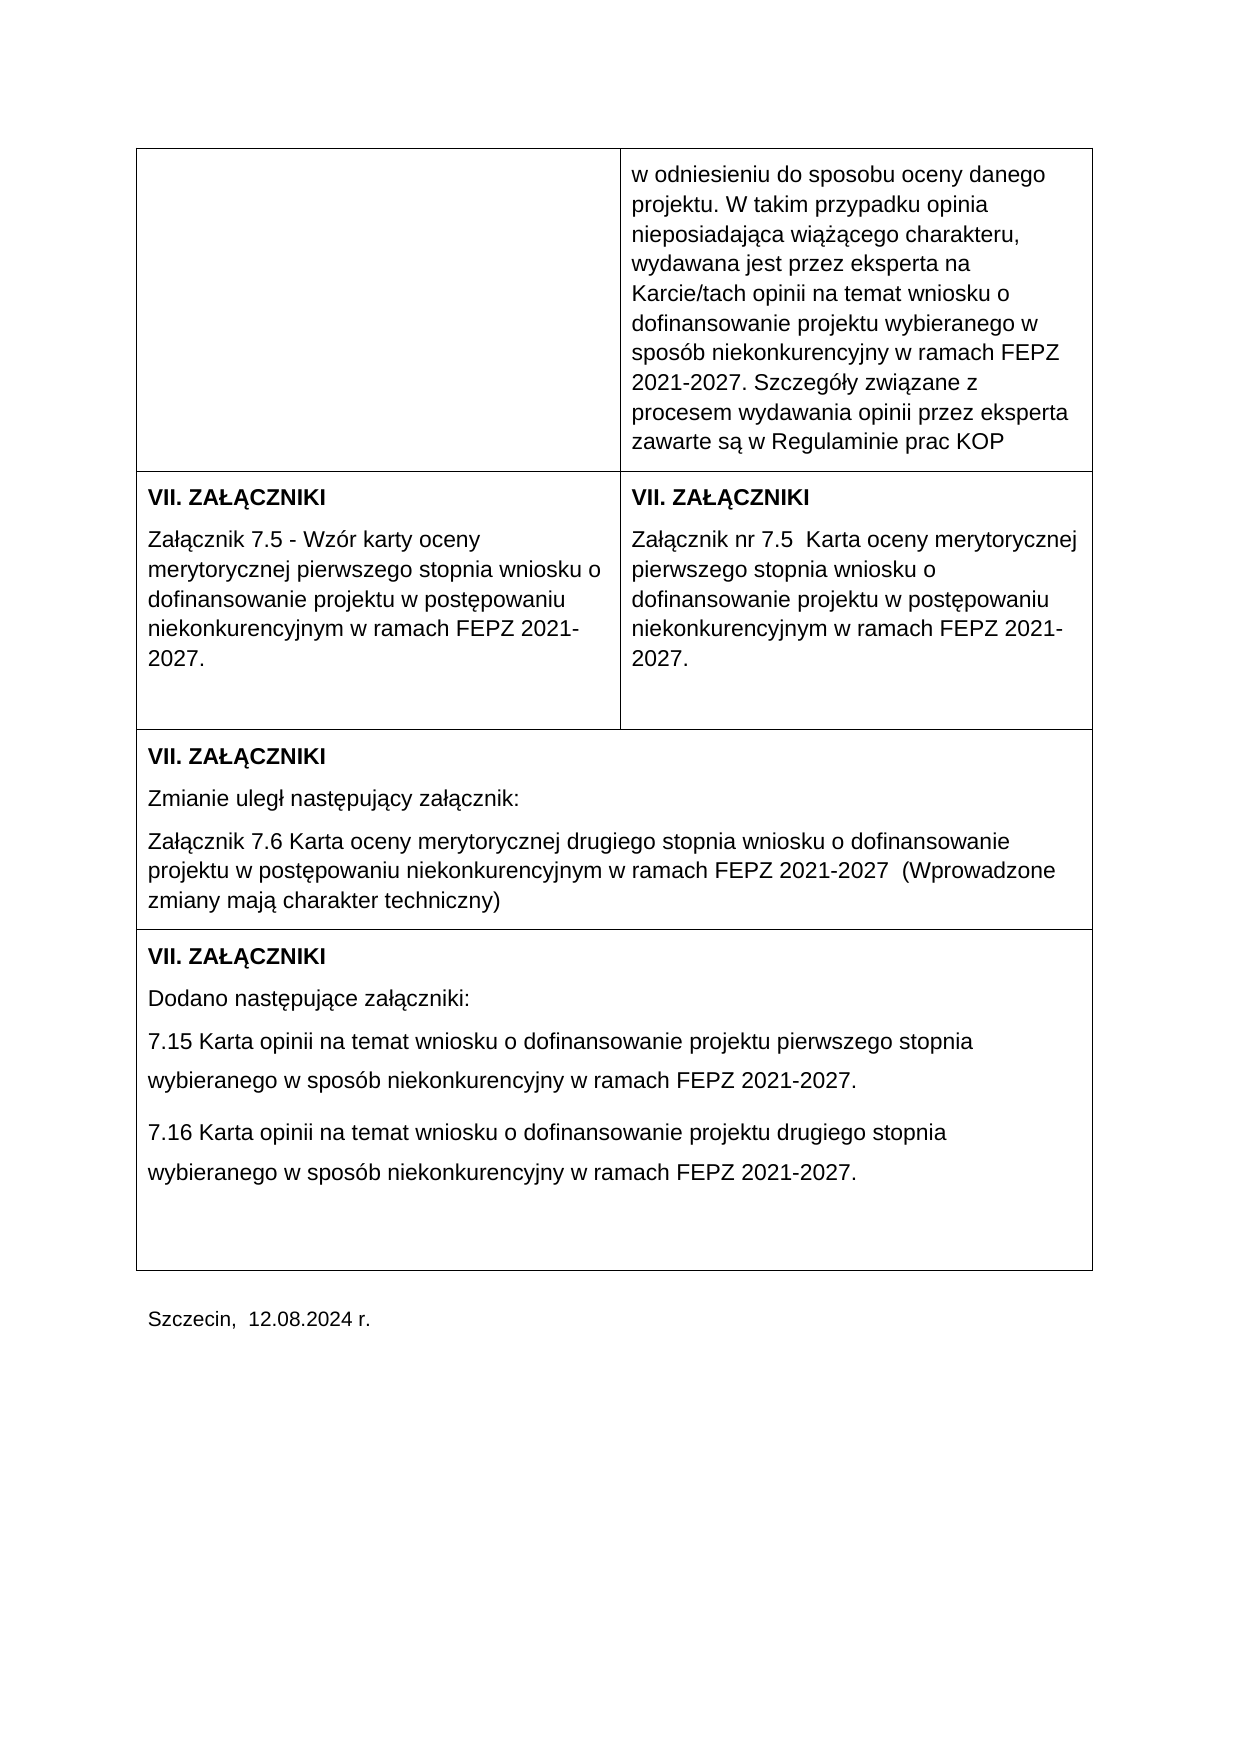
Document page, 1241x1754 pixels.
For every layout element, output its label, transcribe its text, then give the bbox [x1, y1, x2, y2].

table_cell VII. ZAŁĄCZNIKI Dodano następujące załączniki: 7.15 Karta opinii na temat wniosku o dofinansowanie projektu pierwszego stopnia wybieranego w sposób niekonkurencyjny w ramach FEPZ 2021-2027. 7.16 Karta opinii na temat wniosku o dofinansowanie projektu drugiego stopnia wybieranego w sposób niekonkurencyjny w ramach FEPZ 2021-2027. [137, 930, 1092, 1270]
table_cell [137, 149, 620, 471]
text Szczecin, 12.08.2024 r. [148, 1307, 1093, 1331]
table_cell VII. ZAŁĄCZNIKI Załącznik 7.5 - Wzór karty oceny merytorycznej pierwszego stopnia wniosku o dofinansowanie projektu w postępowaniu niekonkurencyjnym w ramach FEPZ 2021-2027. [137, 472, 620, 729]
table_cell VII. ZAŁĄCZNIKI Zmianie uległ następujący załącznik: Załącznik 7.6 Karta oceny merytorycznej drugiego stopnia wniosku o dofinansowanie projektu w postępowaniu niekonkurencyjnym w ramach FEPZ 2021-2027 (Wprowadzone zmiany mają charakter techniczny) [137, 730, 1092, 929]
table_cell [621, 149, 1092, 471]
table_cell VII. ZAŁĄCZNIKI Załącznik nr 7.5 Karta oceny merytorycznej pierwszego stopnia wniosku o dofinansowanie projektu w postępowaniu niekonkurencyjnym w ramach FEPZ 2021-2027. [621, 472, 1092, 729]
